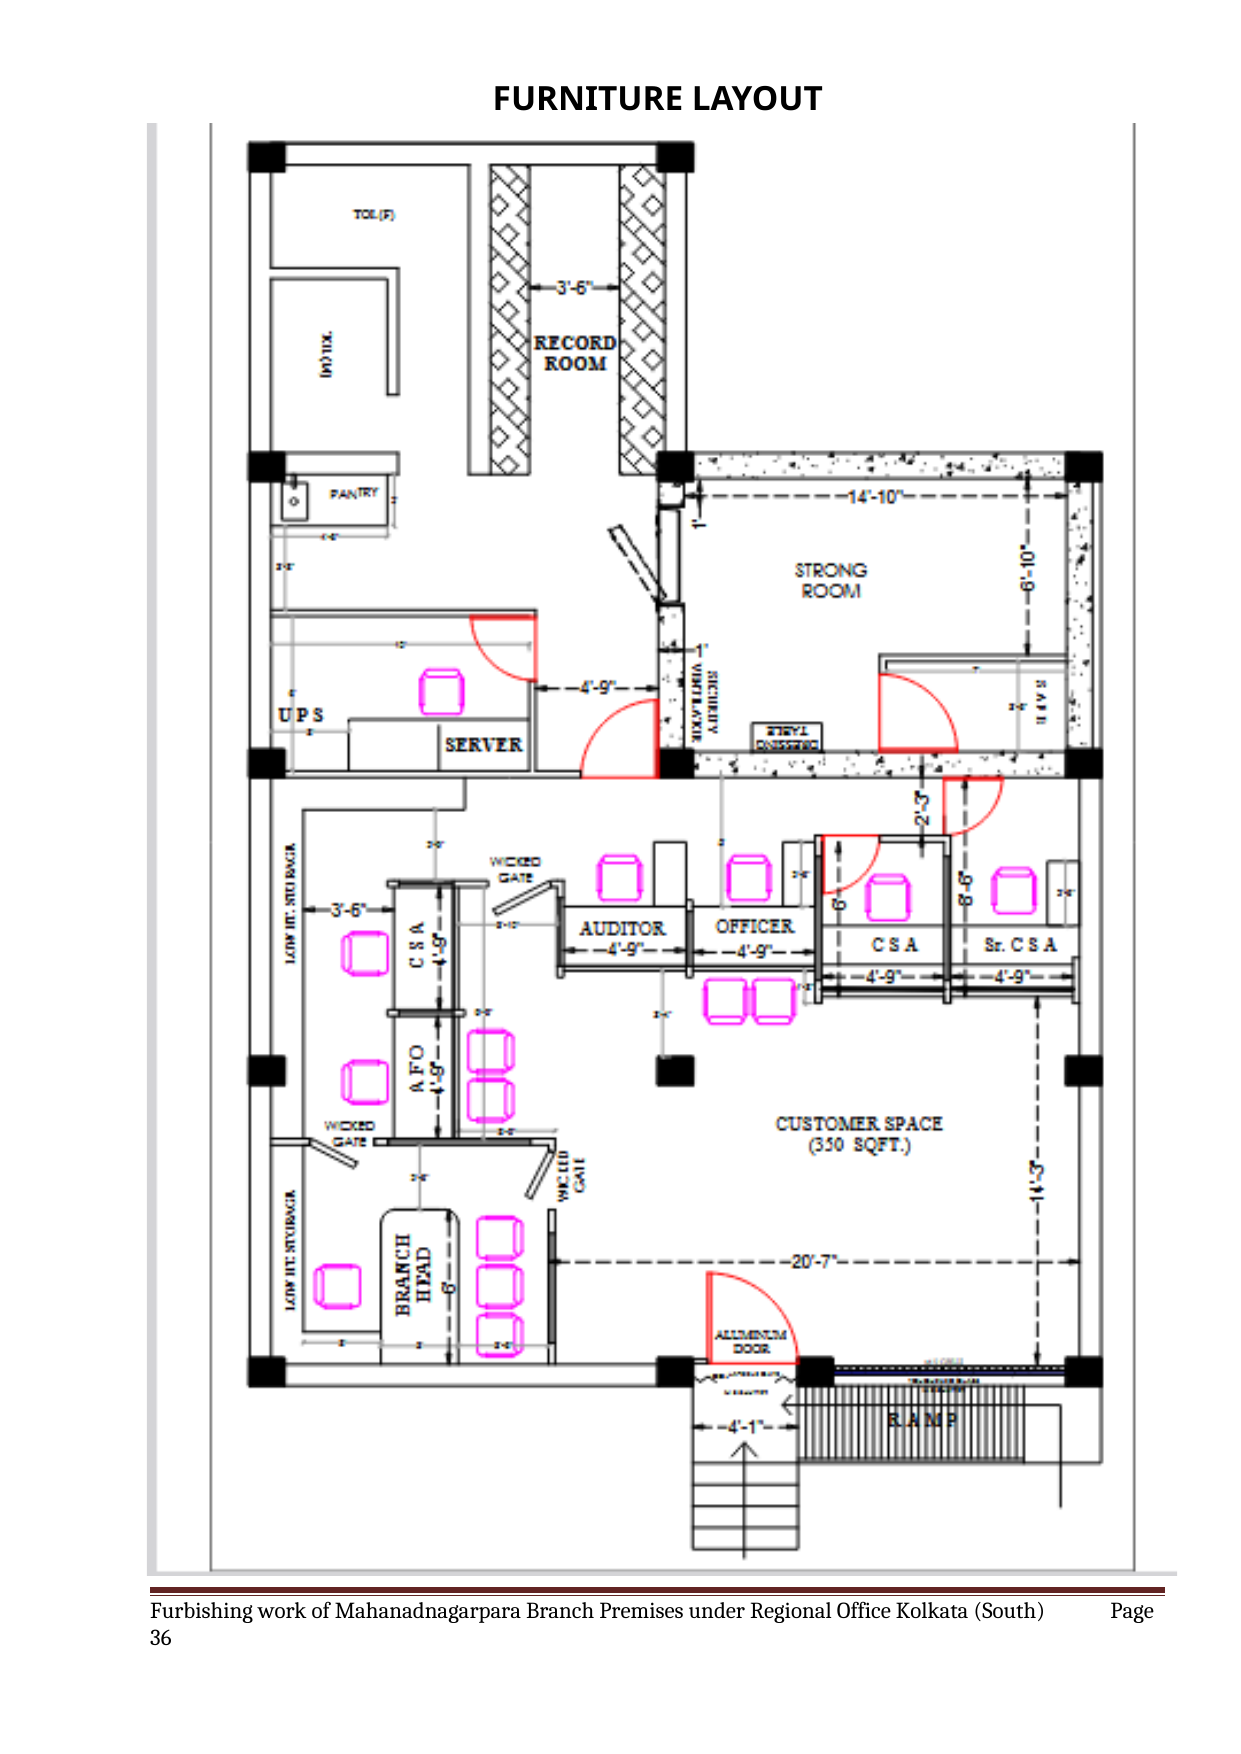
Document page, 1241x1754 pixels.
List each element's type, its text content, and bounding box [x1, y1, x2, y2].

text FURNITURE LAYOUT [150, 75, 1165, 120]
picture [146, 123, 1178, 1576]
